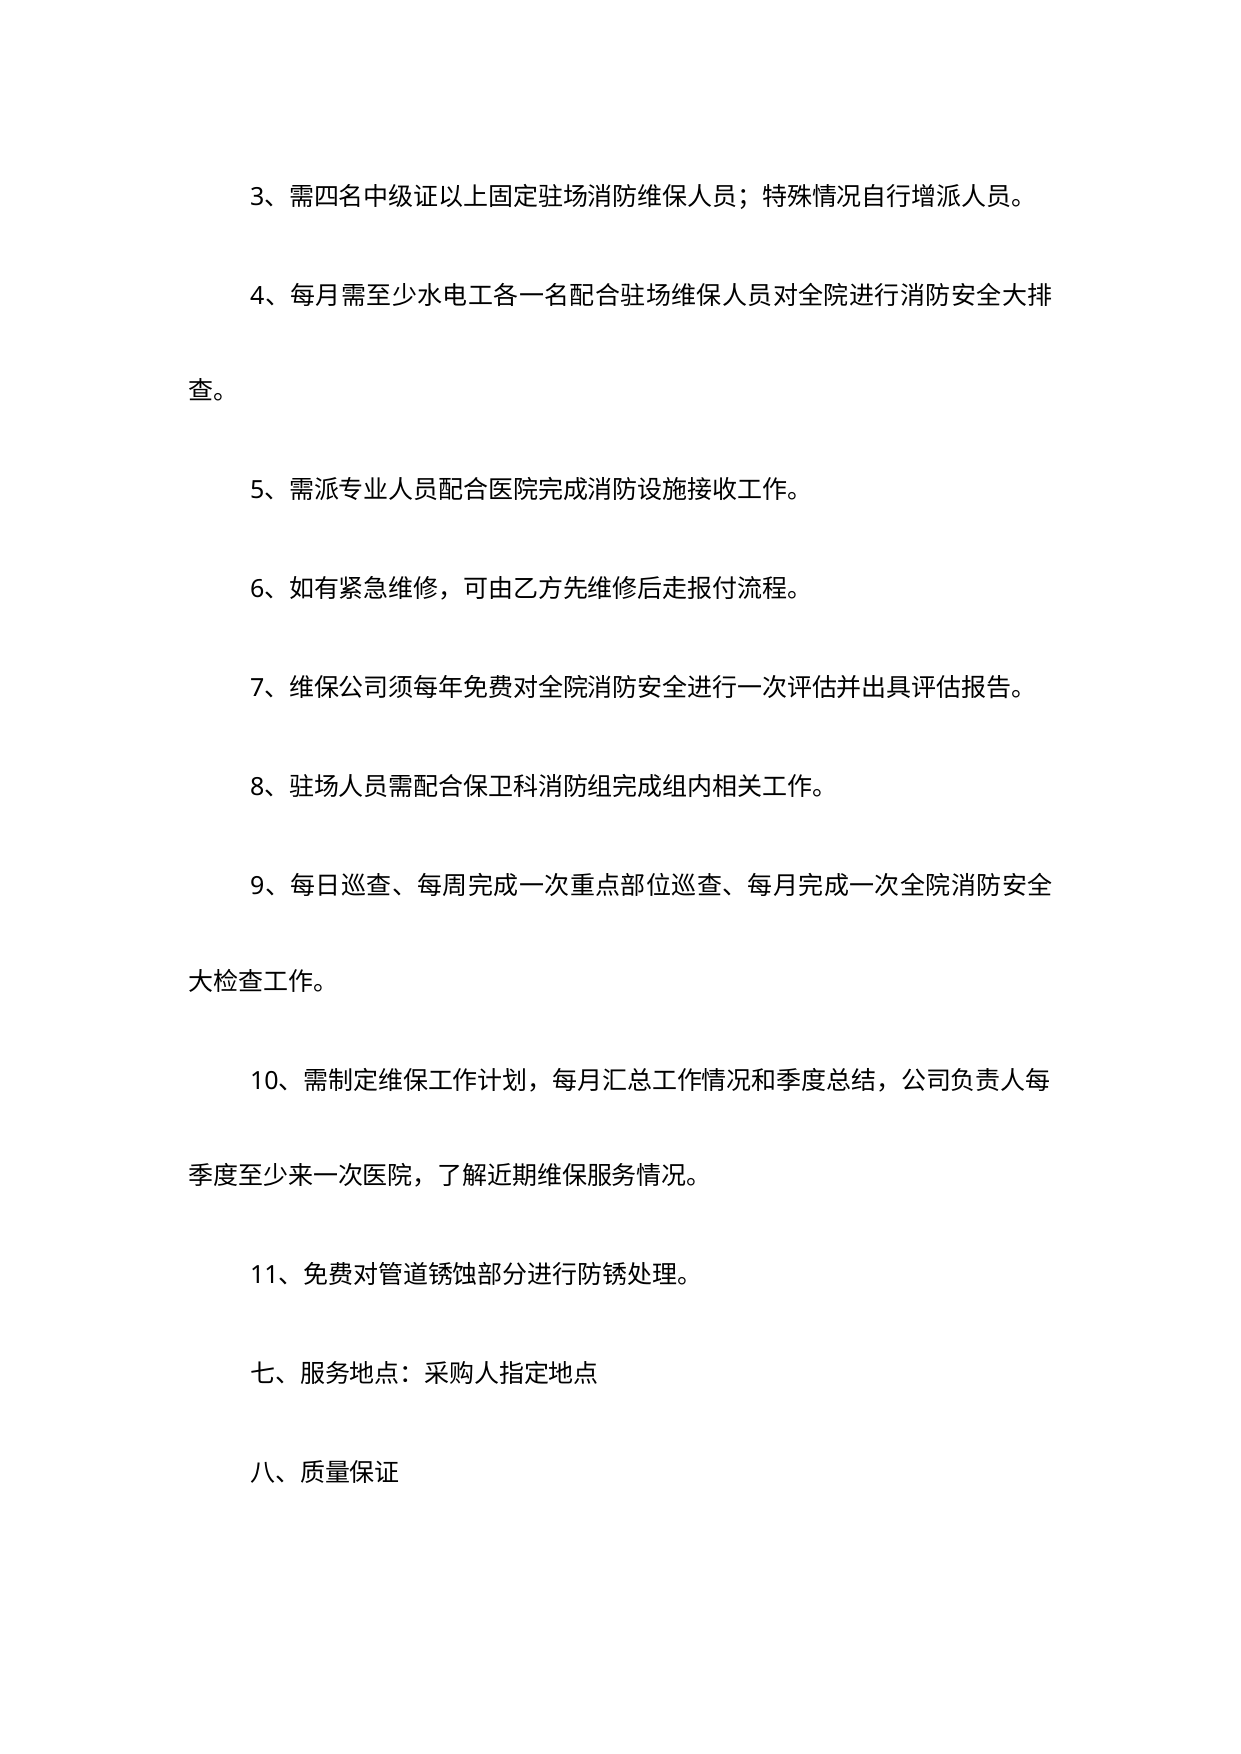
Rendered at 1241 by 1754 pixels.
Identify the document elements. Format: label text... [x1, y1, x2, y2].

text 5、需派专业人员配合医院完成消防设施接收工作。 [188, 455, 1053, 520]
text 6、如有紧急维修，可由乙方先维修后走报付流程。 [188, 554, 1053, 619]
text 3、需四名中级证以上固定驻场消防维保人员；特殊情况自行增派人员。 [188, 162, 1053, 227]
text 9、每日巡查、每周完成一次重点部位巡查、每月完成一次全院消防安全大检查工作。 [188, 851, 1053, 1012]
text 七、服务地点：采购人指定地点 [188, 1339, 1053, 1404]
text 8、驻场人员需配合保卫科消防组完成组内相关工作。 [188, 752, 1053, 817]
text 10、需制定维保工作计划，每月汇总工作情况和季度总结，公司负责人每季度至少来一次医院，了解近期维保服务情况。 [188, 1046, 1053, 1206]
text 11、免费对管道锈蚀部分进行防锈处理。 [188, 1240, 1053, 1305]
text 7、维保公司须每年免费对全院消防安全进行一次评估并出具评估报告。 [188, 653, 1053, 718]
text 4、每月需至少水电工各一名配合驻场维保人员对全院进行消防安全大排查。 [188, 261, 1053, 421]
text 八、质量保证 [188, 1438, 1053, 1503]
